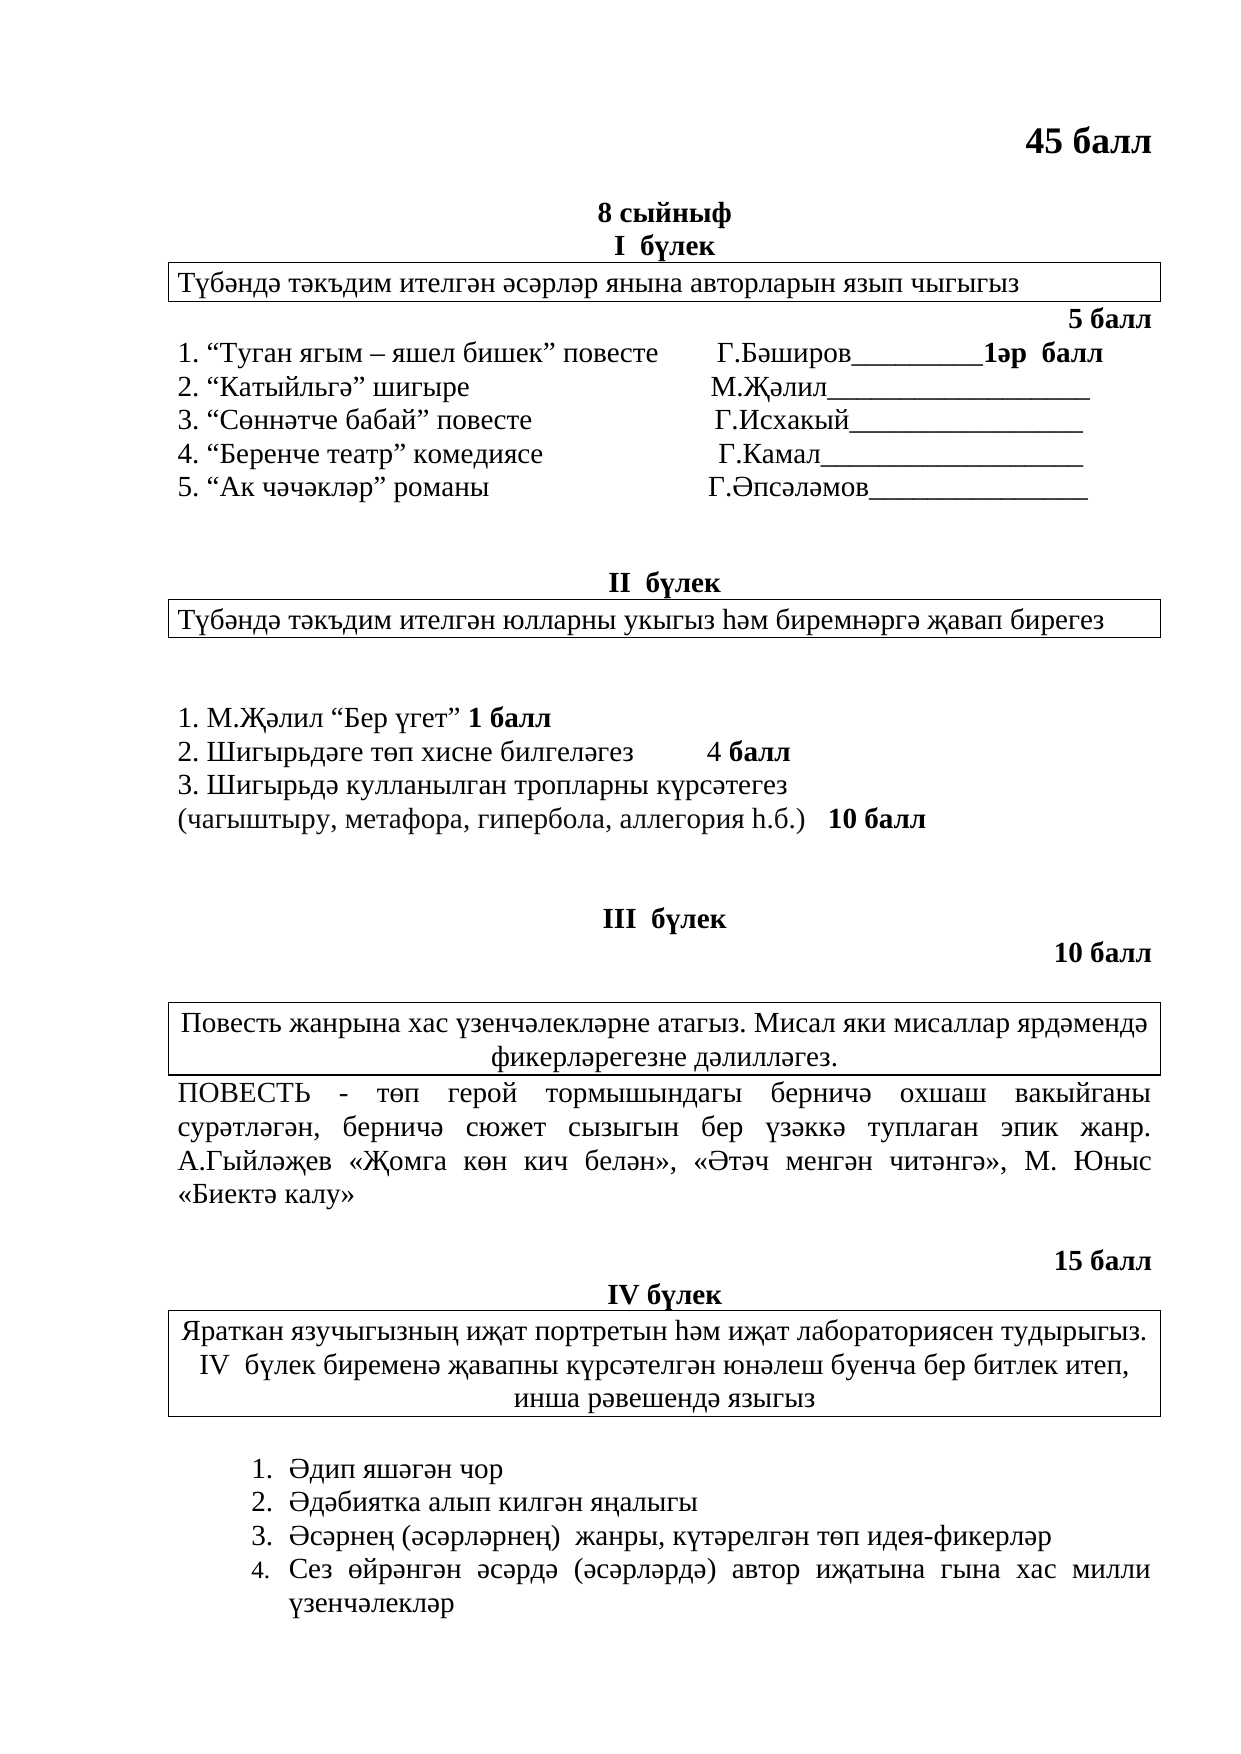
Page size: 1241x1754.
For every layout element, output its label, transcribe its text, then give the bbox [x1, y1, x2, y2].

list Әсәрнең (әсәрләрнең) жанры, күтәрелгән төп идея-фикерләр [251, 1518, 1152, 1551]
text Түбәндә тәкъдим ителгән әсәрләр янына авторларын язып чыгыгыз [169, 263, 1160, 301]
text 2. Шигырьдәге төп хисне билгеләгез 4 балл [177, 734, 1152, 767]
text (чагыштыру, метафора, гипербола, аллегория һ.б.) 10 балл [177, 801, 1152, 834]
text I бүлек [177, 228, 1152, 262]
text 5. “Ак чәчәкләр” романы Г.Әпсәләмов_______________ [177, 469, 1152, 503]
text III бүлек [177, 902, 1152, 935]
text IV бүлек [177, 1277, 1152, 1310]
text ПОВЕСТЬ - төп герой тормышындагы берничә охшаш вакыйганы сурәтләгән, берничә сюжет сызыгын бер үзәккә туплаган эпик жанр. А.Гыйләҗев «Җомга көн кич белән», «Әтәч менгән читәнгә», М. Юныс «Биектә калу» [177, 1076, 1152, 1210]
text 3. Шигырьдә кулланылган тропларны күрсәтегез [177, 767, 1152, 801]
text 3. “Сөннәтче бабай” повесте Г.Исхакый________________ [177, 402, 1152, 436]
text 15 балл [177, 1243, 1152, 1277]
text Повесть жанрына хас үзенчәлекләрне атагыз. Мисал яки мисаллар ярдәмендә фикерләрегезне дәлилләгез. [169, 1003, 1160, 1074]
text 1. М.Җәлил “Бер үгет” 1 балл [177, 700, 1152, 734]
text 10 балл [177, 935, 1152, 969]
text Яраткан язучыгызның иҗат портретын һәм иҗат лабораториясен тудырыгыз. IV бүлек биременә җавапны күрсәтелгән юнәлеш буенча бер битлек итеп, инша рәвешендә языгыз [169, 1311, 1160, 1416]
list Әдәбиятка алып килгән яңалыгы [251, 1484, 1152, 1518]
text II бүлек [177, 565, 1152, 599]
text 5 балл [177, 302, 1152, 335]
text Түбәндә тәкъдим ителгән юлларны укыгыз һәм биремнәргә җавап бирегез [169, 600, 1160, 637]
text 1. “Туган ягым – яшел бишек” повесте Г.Бәширов_________1әр балл [177, 335, 1152, 369]
text 8 сыйныф [177, 195, 1152, 228]
list Әдип яшәгән чор [251, 1451, 1152, 1484]
text 2. “Катыйльгә” шигыре М.Җәлил__________________ [177, 369, 1152, 402]
list Сез өйрәнгән әсәрдә (әсәрләрдә) автор иҗатына гына хас милли үзенчәлекләр [251, 1551, 1152, 1618]
text 4. “Беренче театр” комедиясе Г.Камал__________________ [177, 436, 1152, 469]
text 45 балл [177, 118, 1152, 161]
